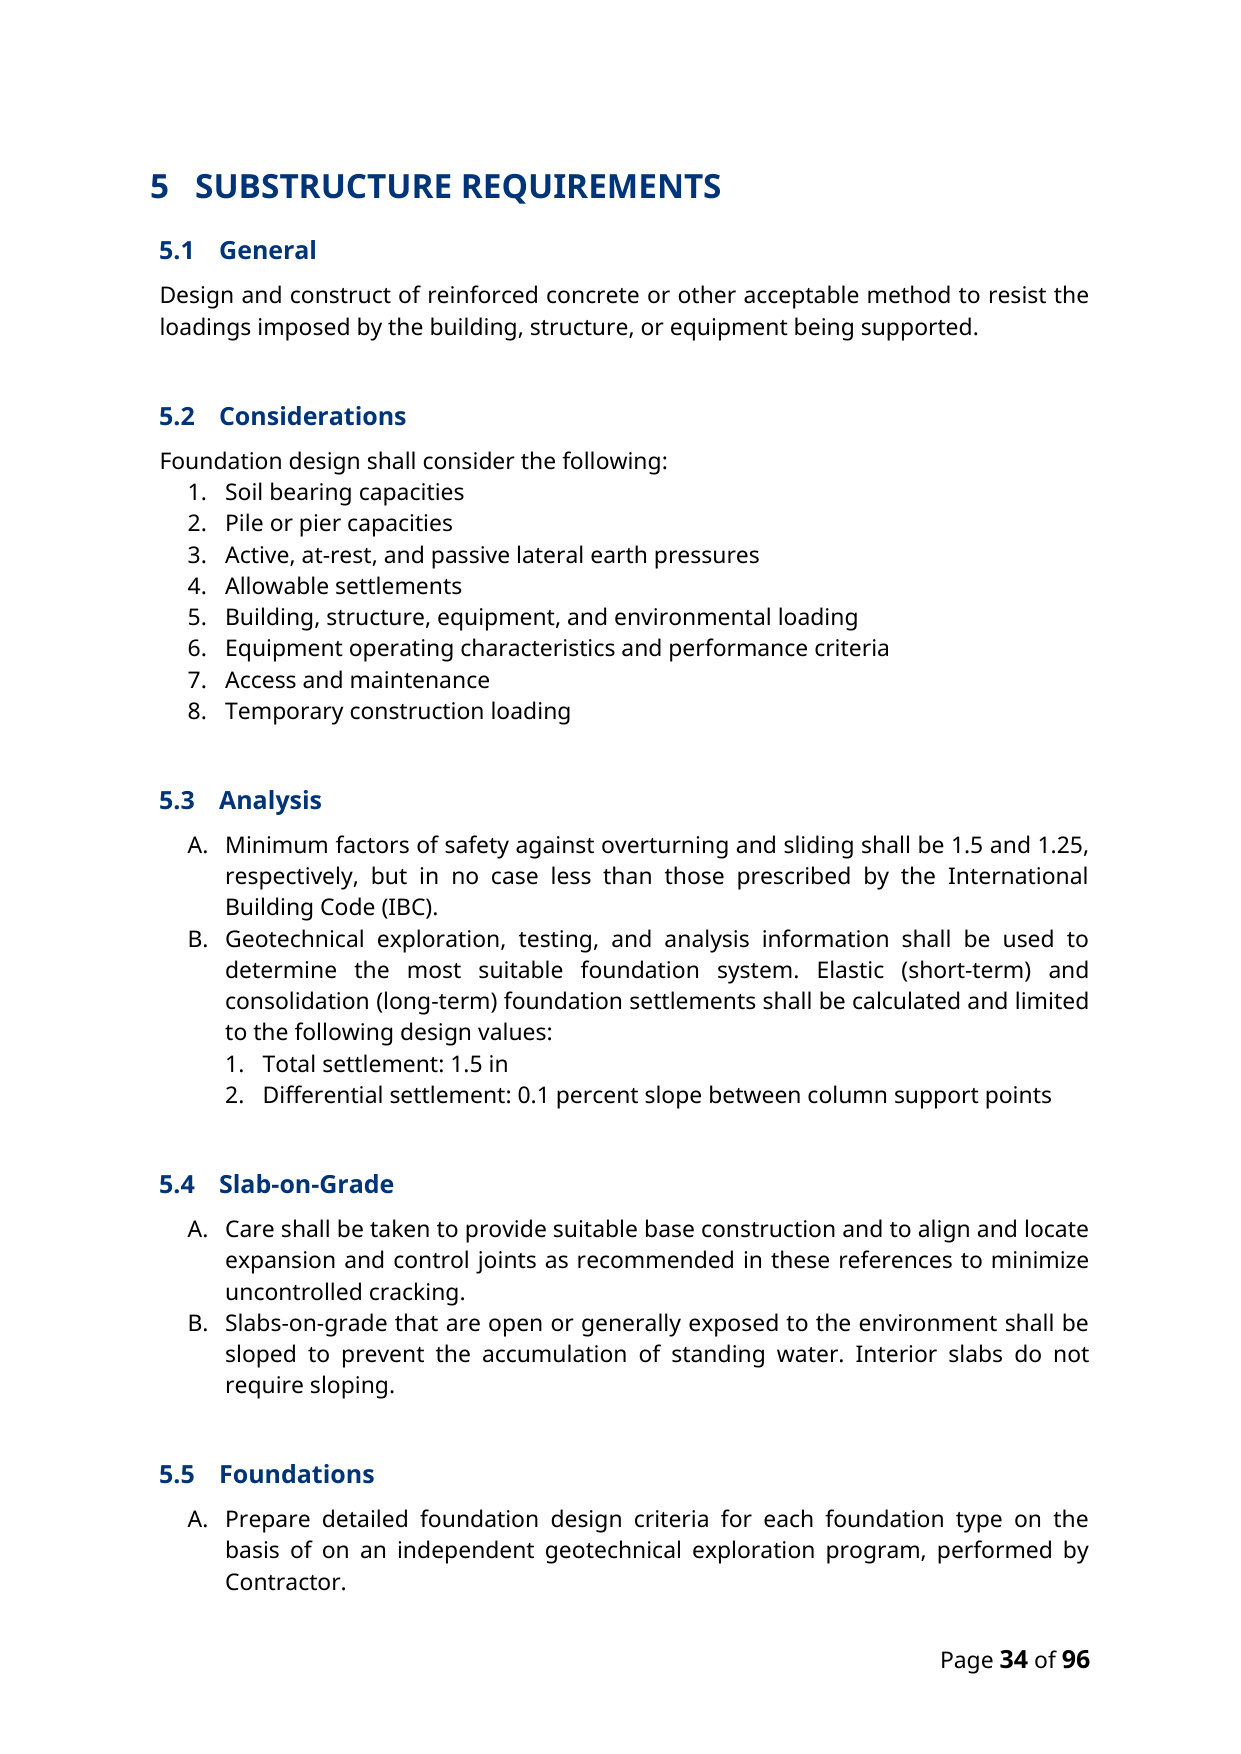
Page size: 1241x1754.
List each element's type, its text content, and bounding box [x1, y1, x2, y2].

list Access and maintenance [187, 663, 1090, 695]
list Pile or pier capacities [187, 507, 1090, 538]
list Prepare detailed foundation design criteria for each foundation type on the basis of on an independent geotechnical exploration program, performed by Contractor. [187, 1503, 1090, 1597]
text Design and construct of reinforced concrete or other acceptable method to resist the loadings imposed by the building, structure, or equipment being supported. [159, 279, 1090, 342]
subtitle SUBSTRUCTURE REQUIREMENTS [150, 162, 1090, 208]
text Foundation design shall consider the following: [159, 445, 1090, 476]
list Care shall be taken to provide suitable base construction and to align and locate expansion and control joints as recommended in these references to minimize uncontrolled cracking. [187, 1213, 1090, 1307]
list Temporary construction loading [187, 695, 1090, 726]
list Active, at-rest, and passive lateral earth pressures [187, 538, 1090, 570]
subtitle General [159, 233, 1090, 267]
list Building, structure, equipment, and environmental loading [187, 601, 1090, 632]
subtitle Foundations [159, 1457, 1090, 1491]
subtitle Considerations [159, 398, 1090, 432]
list Slabs-on-grade that are open or generally exposed to the environment shall be sloped to prevent the accumulation of standing water. Interior slabs do not require sloping. [187, 1307, 1090, 1400]
subtitle Slab-on-Grade [159, 1166, 1090, 1200]
list Geotechnical exploration, testing, and analysis information shall be used to determine the most suitable foundation system. Elastic (short-term) and consolidation (long-term) foundation settlements shall be calculated and limited to the following design values: [187, 923, 1090, 1048]
list Soil bearing capacities [187, 476, 1090, 507]
list Equipment operating characteristics and performance criteria [187, 632, 1090, 663]
list Total settlement: 1.5 in [225, 1048, 1090, 1079]
list Minimum factors of safety against overturning and sliding shall be 1.5 and 1.25, respectively, but in no case less than those prescribed by the International Building Code (IBC). [187, 829, 1090, 923]
list Allowable settlements [187, 570, 1090, 601]
subtitle Analysis [159, 782, 1090, 816]
list Differential settlement: 0.1 percent slope between column support points [225, 1079, 1090, 1110]
